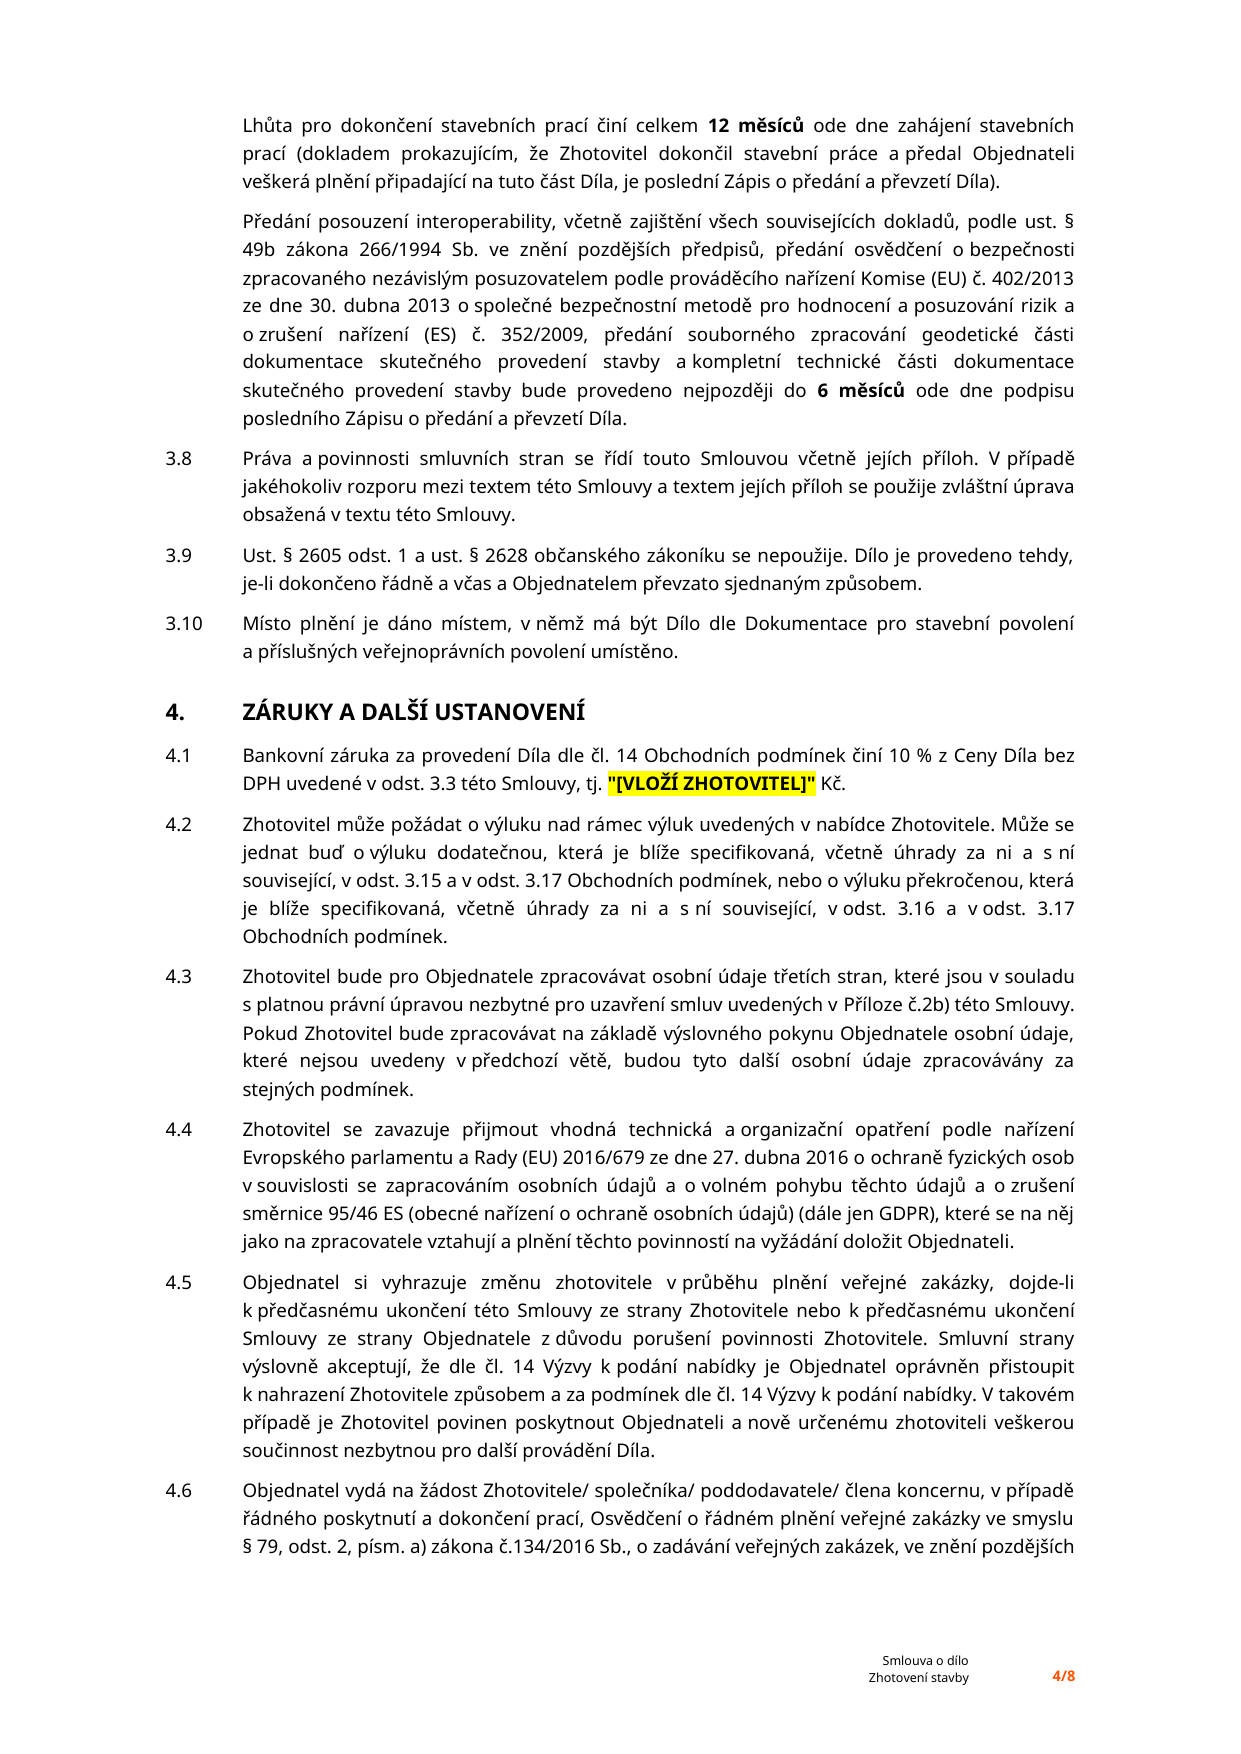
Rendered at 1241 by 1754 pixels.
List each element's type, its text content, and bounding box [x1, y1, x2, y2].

text Objednatel si vyhrazuje změnu zhotovitele v průběhu plnění veřejné zakázky, dojde-li k předčasnému ukončení této Smlouvy ze strany Zhotovitele nebo k předčasnému ukončení Smlouvy ze strany Objednatele z důvodu porušení povinnosti Zhotovitele. Smluvní strany výslovně akceptují, že dle čl. 14 Výzvy k podání nabídky je Objednatel oprávněn přistoupit k nahrazení Zhotovitele způsobem a za podmínek dle čl. 14 Výzvy k podání nabídky. V takovém případě je Zhotovitel povinen poskytnout Objednateli a nově určenému zhotoviteli veškerou součinnost nezbytnou pro další provádění Díla. [165, 1269, 1075, 1463]
text Bankovní záruka za provedení Díla dle čl. 14 Obchodních podmínek činí 10 % z Ceny Díla bez DPH uvedené v odst. 3.3 této Smlouvy, tj. "[VLOŽÍ ZHOTOVITEL]" Kč. [165, 743, 1075, 796]
text Místo plnění je dáno místem, v němž má být Dílo dle Dokumentace pro stavební povolení a příslušných veřejnoprávních povolení umístěno. [165, 611, 1075, 664]
text Zhotovitel se zavazuje přijmout vhodná technická a organizační opatření podle nařízení Evropského parlamentu a Rady (EU) 2016/679 ze dne 27. dubna 2016 o ochraně fyzických osob v souvislosti se zapracováním osobních údajů a o volném pohybu těchto údajů a o zrušení směrnice 95/46 ES (obecné nařízení o ochraně osobních údajů) (dále jen GDPR), které se na něj jako na zpracovatele vztahují a plnění těchto povinností na vyžádání doložit Objednateli. [165, 1116, 1075, 1254]
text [165, 1478, 1075, 1559]
text Lhůta pro dokončení stavebních prací činí celkem 12 měsíců ode dne zahájení stavebních prací (dokladem prokazujícím, že Zhotovitel dokončil stavební práce a předal Objednateli veškerá plnění připadající na tuto část Díla, je poslední Zápis o předání a převzetí Díla). [242, 112, 1075, 194]
text Zhotovitel bude pro Objednatele zpracovávat osobní údaje třetích stran, které jsou v souladu s platnou právní úpravou nezbytné pro uzavření smluv uvedených v Příloze č.2b) této Smlouvy. Pokud Zhotovitel bude zpracovávat na základě výslovného pokynu Objednatele osobní údaje, které nejsou uvedeny v předchozí větě, budou tyto další osobní údaje zpracovávány za stejných podmínek. [165, 964, 1075, 1101]
text Zhotovitel může požádat o výluku nad rámec výluk uvedených v nabídce Zhotovitele. Může se jednat buď o výluku dodatečnou, která je blíže specifikovaná, včetně úhrady za ni a s ní související, v odst. 3.15 a v odst. 3.17 Obchodních podmínek, nebo o výluku překročenou, která je blíže specifikovaná, včetně úhrady za ni a s ní související, v odst. 3.16 a v odst. 3.17 Obchodních podmínek. [165, 811, 1075, 949]
text Předání posouzení interoperability, včetně zajištění všech souvisejících dokladů, podle ust. § 49b zákona 266/1994 Sb. ve znění pozdějších předpisů, předání osvědčení o bezpečnosti zpracovaného nezávislým posuzovatelem podle prováděcího nařízení Komise (EU) č. 402/2013 ze dne 30. dubna 2013 o společné bezpečnostní metodě pro hodnocení a posuzování rizik a o zrušení nařízení (ES) č. 352/2009, předání souborného zpracování geodetické části dokumentace skutečného provedení stavby a kompletní technické části dokumentace skutečného provedení stavby bude provedeno nejpozději do 6 měsíců ode dne podpisu posledního Zápisu o předání a převzetí Díla. [242, 209, 1075, 430]
text Práva a povinnosti smluvních stran se řídí touto Smlouvou včetně jejích příloh. V případě jakéhokoliv rozporu mezi textem této Smlouvy a textem jejích příloh se použije zvláštní úprava obsažená v textu této Smlouvy. [165, 445, 1075, 527]
text ZÁRUKY A DALŠÍ USTANOVENÍ [165, 696, 1075, 727]
text Ust. § 2605 odst. 1 a ust. § 2628 občanského zákoníku se nepoužije. Dílo je provedeno tehdy, je-li dokončeno řádně a včas a Objednatelem převzato sjednaným způsobem. [165, 542, 1075, 596]
